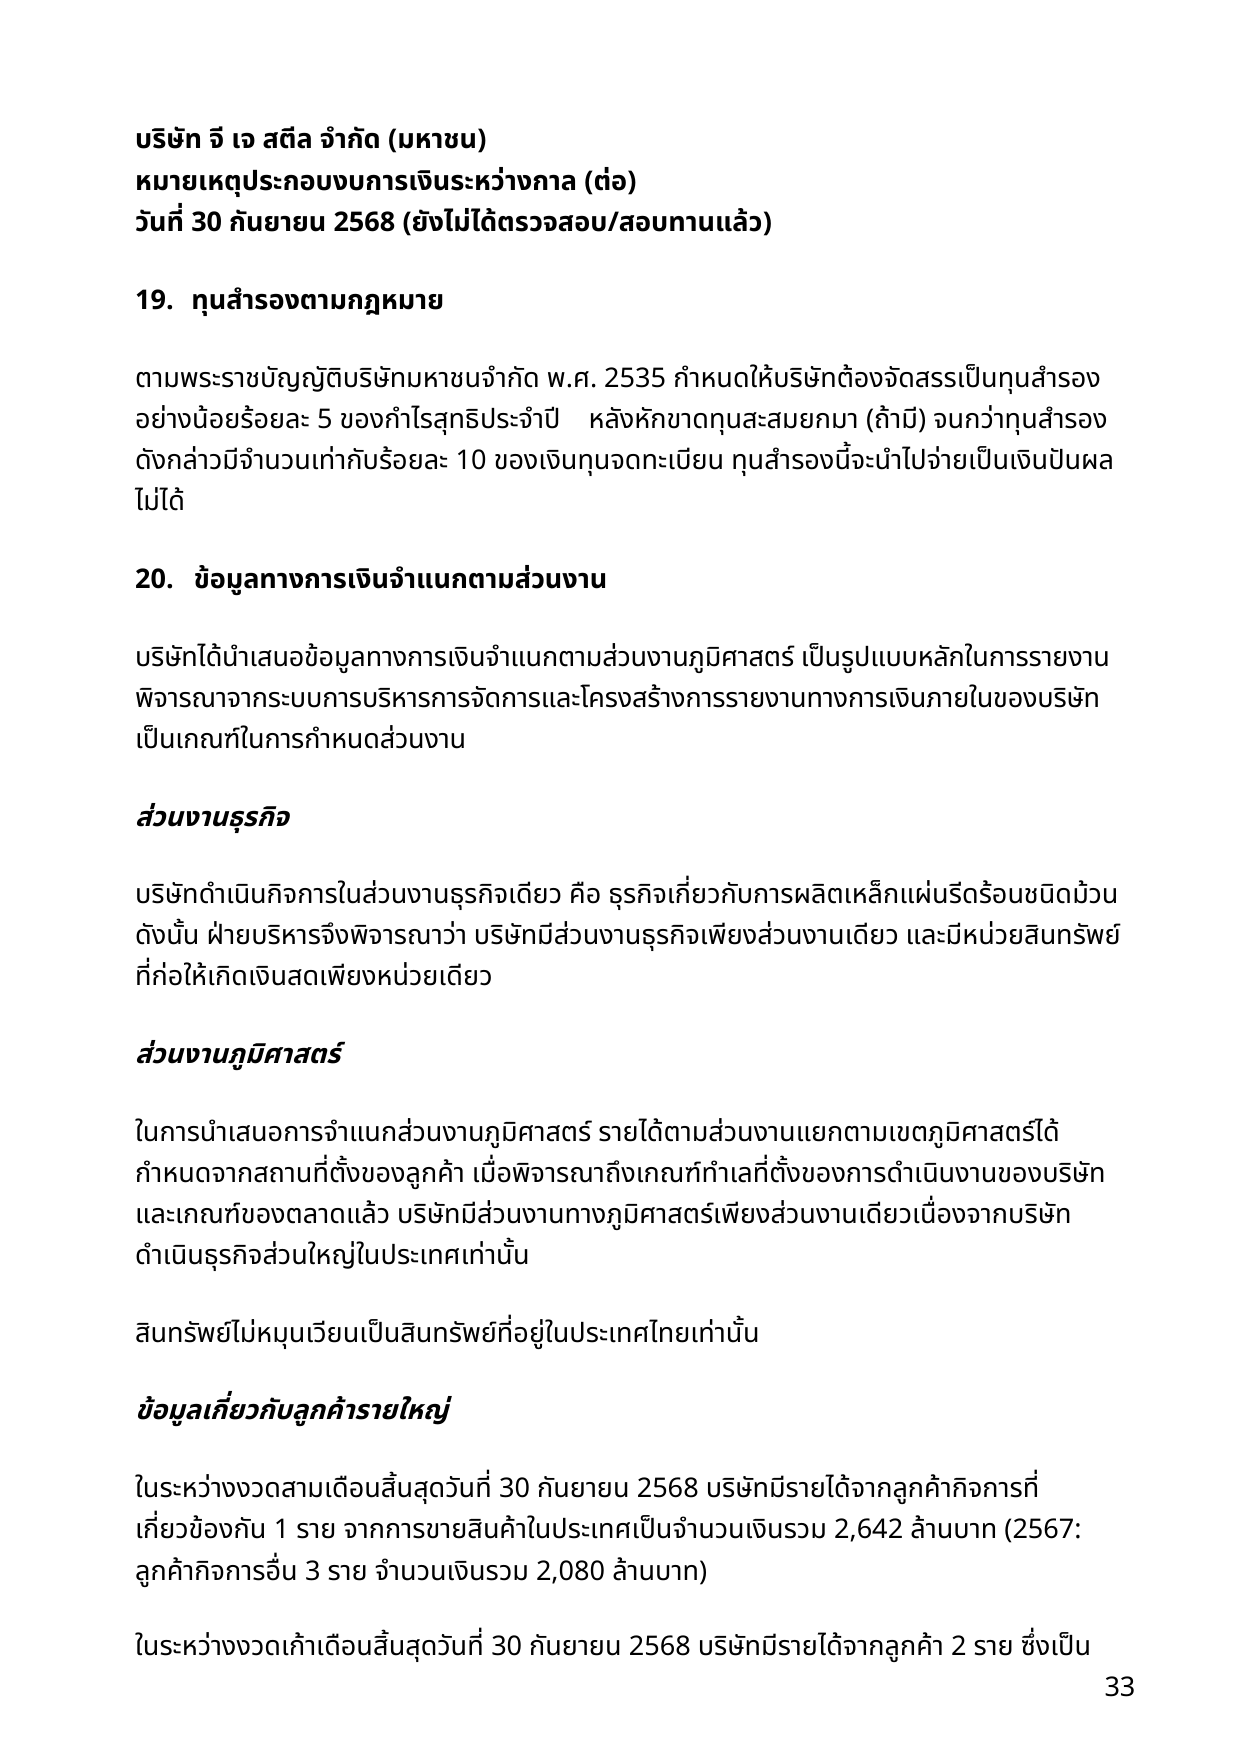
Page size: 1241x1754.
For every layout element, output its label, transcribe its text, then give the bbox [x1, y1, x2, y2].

text ส่วนงานภูมิศาสตร์ [135, 1035, 1134, 1076]
text ตามพระราชบัญญัติบริษัทมหาชนจำกัด พ.ศ. 2535 กำหนดให้บริษัทต้องจัดสรรเป็นทุนสำรองอย่างน้อยร้อยละ 5 ของกำไรสุทธิประจำปี หลังหักขาดทุนสะสมยกมา (ถ้ามี) จนกว่าทุนสำรองดังกล่าวมีจำนวนเท่ากับร้อยละ 10 ของเงินทุนจดทะเบียน ทุนสำรองนี้จะนำไปจ่ายเป็นเงินปันผลไม่ได้ [135, 358, 1135, 523]
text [135, 1626, 1134, 1667]
text 19. ทุนสำรองตามกฎหมาย [135, 280, 1135, 321]
text ส่วนงานธุรกิจ [135, 797, 1134, 838]
text ข้อมูลเกี่ยวกับลูกค้ารายใหญ่ [135, 1391, 1135, 1432]
text บริษัทได้นำเสนอข้อมูลทางการเงินจำแนกตามส่วนงานภูมิศาสตร์ เป็นรูปแบบหลักในการรายงาน พิจารณาจากระบบการบริหารการจัดการและโครงสร้างการรายงานทางการเงินภายในของบริษัทเป็นเกณฑ์ในการกำหนดส่วนงาน [135, 638, 1134, 760]
text บริษัทดำเนินกิจการในส่วนงานธุรกิจเดียว คือ ธุรกิจเกี่ยวกับการผลิตเหล็กแผ่นรีดร้อนชนิดม้วน ดังนั้น ฝ่ายบริหารจึงพิจารณาว่า บริษัทมีส่วนงานธุรกิจเพียงส่วนงานเดียว และมีหน่วยสินทรัพย์ที่ก่อให้เกิดเงินสดเพียงหน่วยเดียว [135, 875, 1134, 998]
text ในระหว่างงวดสามเดือนสิ้นสุดวันที่ 30 กันยายน 2568 บริษัทมีรายได้จากลูกค้ากิจการที่เกี่ยวข้องกัน 1 ราย จากการขายสินค้าในประเทศเป็นจำนวนเงินรวม 2,642 ล้านบาท (2567: ลูกค้ากิจการอื่น 3 ราย จำนวนเงินรวม 2,080 ล้านบาท) [135, 1469, 1134, 1592]
text ในการนำเสนอการจำแนกส่วนงานภูมิศาสตร์ รายได้ตามส่วนงานแยกตามเขตภูมิศาสตร์ได้กำหนดจากสถานที่ตั้งของลูกค้า เมื่อพิจารณาถึงเกณฑ์ทำเลที่ตั้งของการดำเนินงานของบริษัทและเกณฑ์ของตลาดแล้ว บริษัทมีส่วนงานทางภูมิศาสตร์เพียงส่วนงานเดียวเนื่องจากบริษัทดำเนินธุรกิจส่วนใหญ่ในประเทศเท่านั้น [135, 1113, 1134, 1276]
text 20. ข้อมูลทางการเงินจำแนกตามส่วนงาน [135, 559, 1135, 601]
text สินทรัพย์ไม่หมุนเวียนเป็นสินทรัพย์ที่อยู่ในประเทศไทยเท่านั้น [135, 1313, 1134, 1354]
